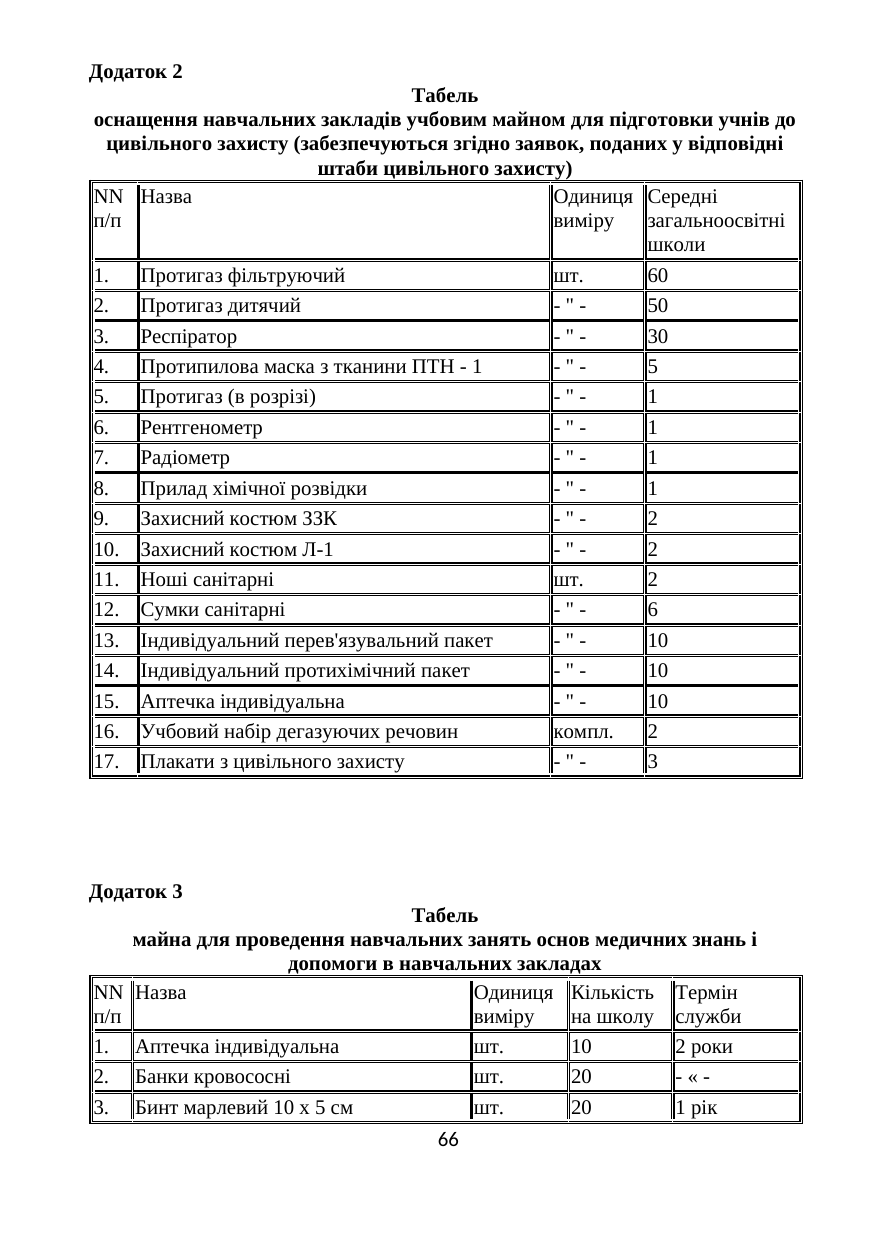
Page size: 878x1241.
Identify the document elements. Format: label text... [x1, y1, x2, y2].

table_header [91, 976, 801, 1123]
